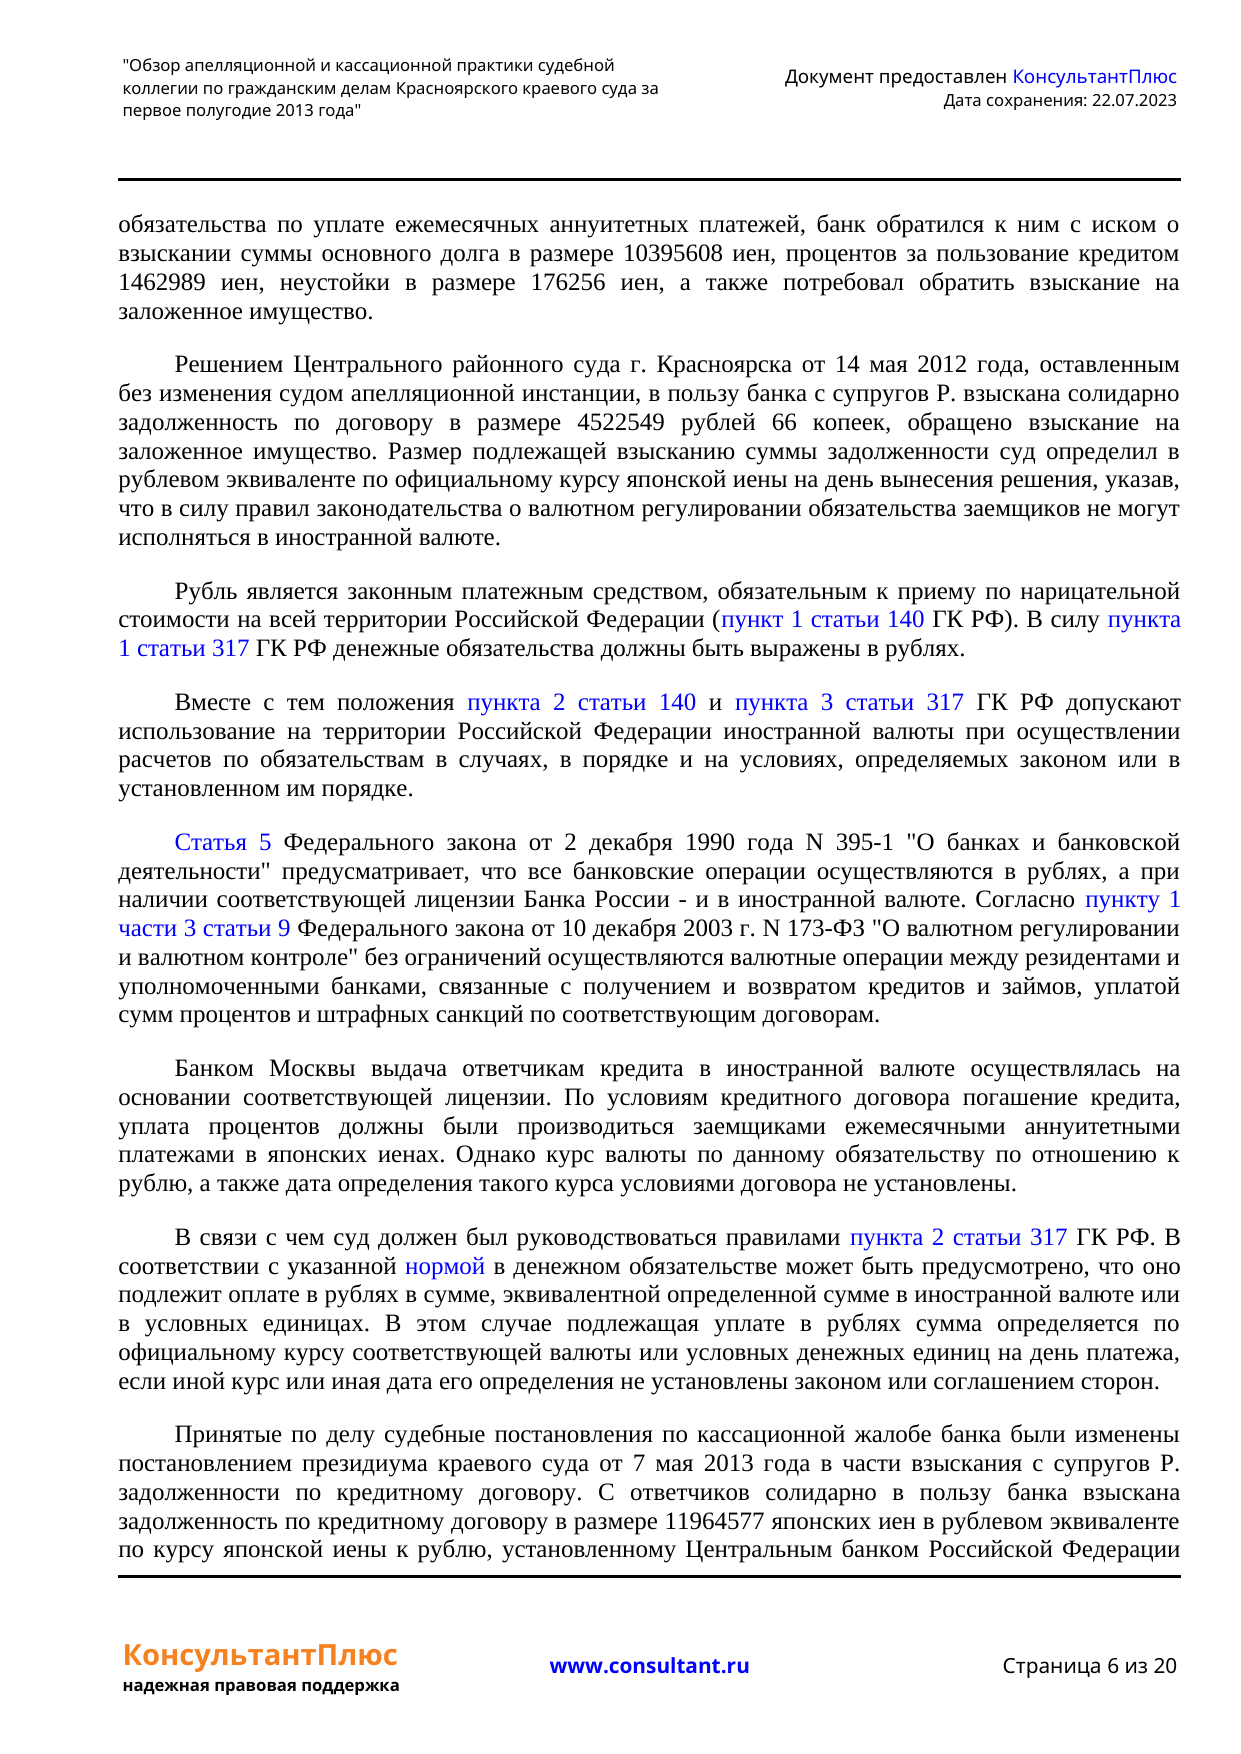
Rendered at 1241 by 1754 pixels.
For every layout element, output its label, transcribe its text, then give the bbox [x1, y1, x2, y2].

text Вместе с тем положения пункта 2 статьи 140 и пункта 3 статьи 317 ГК РФ допускают использование на территории Российской Федерации иностранной валюты при осуществлении расчетов по обязательствам в случаях, в порядке и на условиях, определяемых законом или в установленном им порядке. [118, 687, 1181, 802]
text Рубль является законным платежным средством, обязательным к приему по нарицательной стоимости на всей территории Российской Федерации (пункт 1 статьи 140 ГК РФ). В силу пункта 1 статьи 317 ГК РФ денежные обязательства должны быть выражены в рублях. [118, 576, 1181, 662]
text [118, 209, 1181, 324]
text В связи с чем суд должен был руководствоваться правилами пункта 2 статьи 317 ГК РФ. В соответствии с указанной нормой в денежном обязательстве может быть предусмотрено, что оно подлежит оплате в рублях в сумме, эквивалентной определенной сумме в иностранной валюте или в условных единицах. В этом случае подлежащая уплате в рублях сумма определяется по официальному курсу соответствующей валюты или условных денежных единиц на день платежа, если иной курс или иная дата его определения не установлены законом или соглашением сторон. [118, 1222, 1181, 1394]
text Статья 5 Федерального закона от 2 декабря 1990 года N 395-1 "О банках и банковской деятельности" предусматривает, что все банковские операции осуществляются в рублях, а при наличии соответствующей лицензии Банка России - и в иностранной валюте. Согласно пункту 1 части 3 статьи 9 Федерального закона от 10 декабря 2003 г. N 173-ФЗ "О валютном регулировании и валютном контроле" без ограничений осуществляются валютные операции между резидентами и уполномоченными банками, связанные с получением и возвратом кредитов и займов, уплатой сумм процентов и штрафных санкций по соответствующим договорам. [118, 827, 1181, 1028]
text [118, 1419, 1181, 1563]
text Банком Москвы выдача ответчикам кредита в иностранной валюте осуществлялась на основании соответствующей лицензии. По условиям кредитного договора погашение кредита, уплата процентов должны были производиться заемщиками ежемесячными аннуитетными платежами в японских иенах. Однако курс валюты по данному обязательству по отношению к рублю, а также дата определения такого курса условиями договора не установлены. [118, 1053, 1181, 1197]
text Решением Центрального районного суда г. Красноярска от 14 мая 2012 года, оставленным без изменения судом апелляционной инстанции, в пользу банка с супругов Р. взыскана солидарно задолженность по договору в размере 4522549 рублей 66 копеек, обращено взыскание на заложенное имущество. Размер подлежащей взысканию суммы задолженности суд определил в рублевом эквиваленте по официальному курсу японской иены на день вынесения решения, указав, что в силу правил законодательства о валютном регулировании обязательства заемщиков не могут исполняться в иностранной валюте. [118, 349, 1181, 551]
